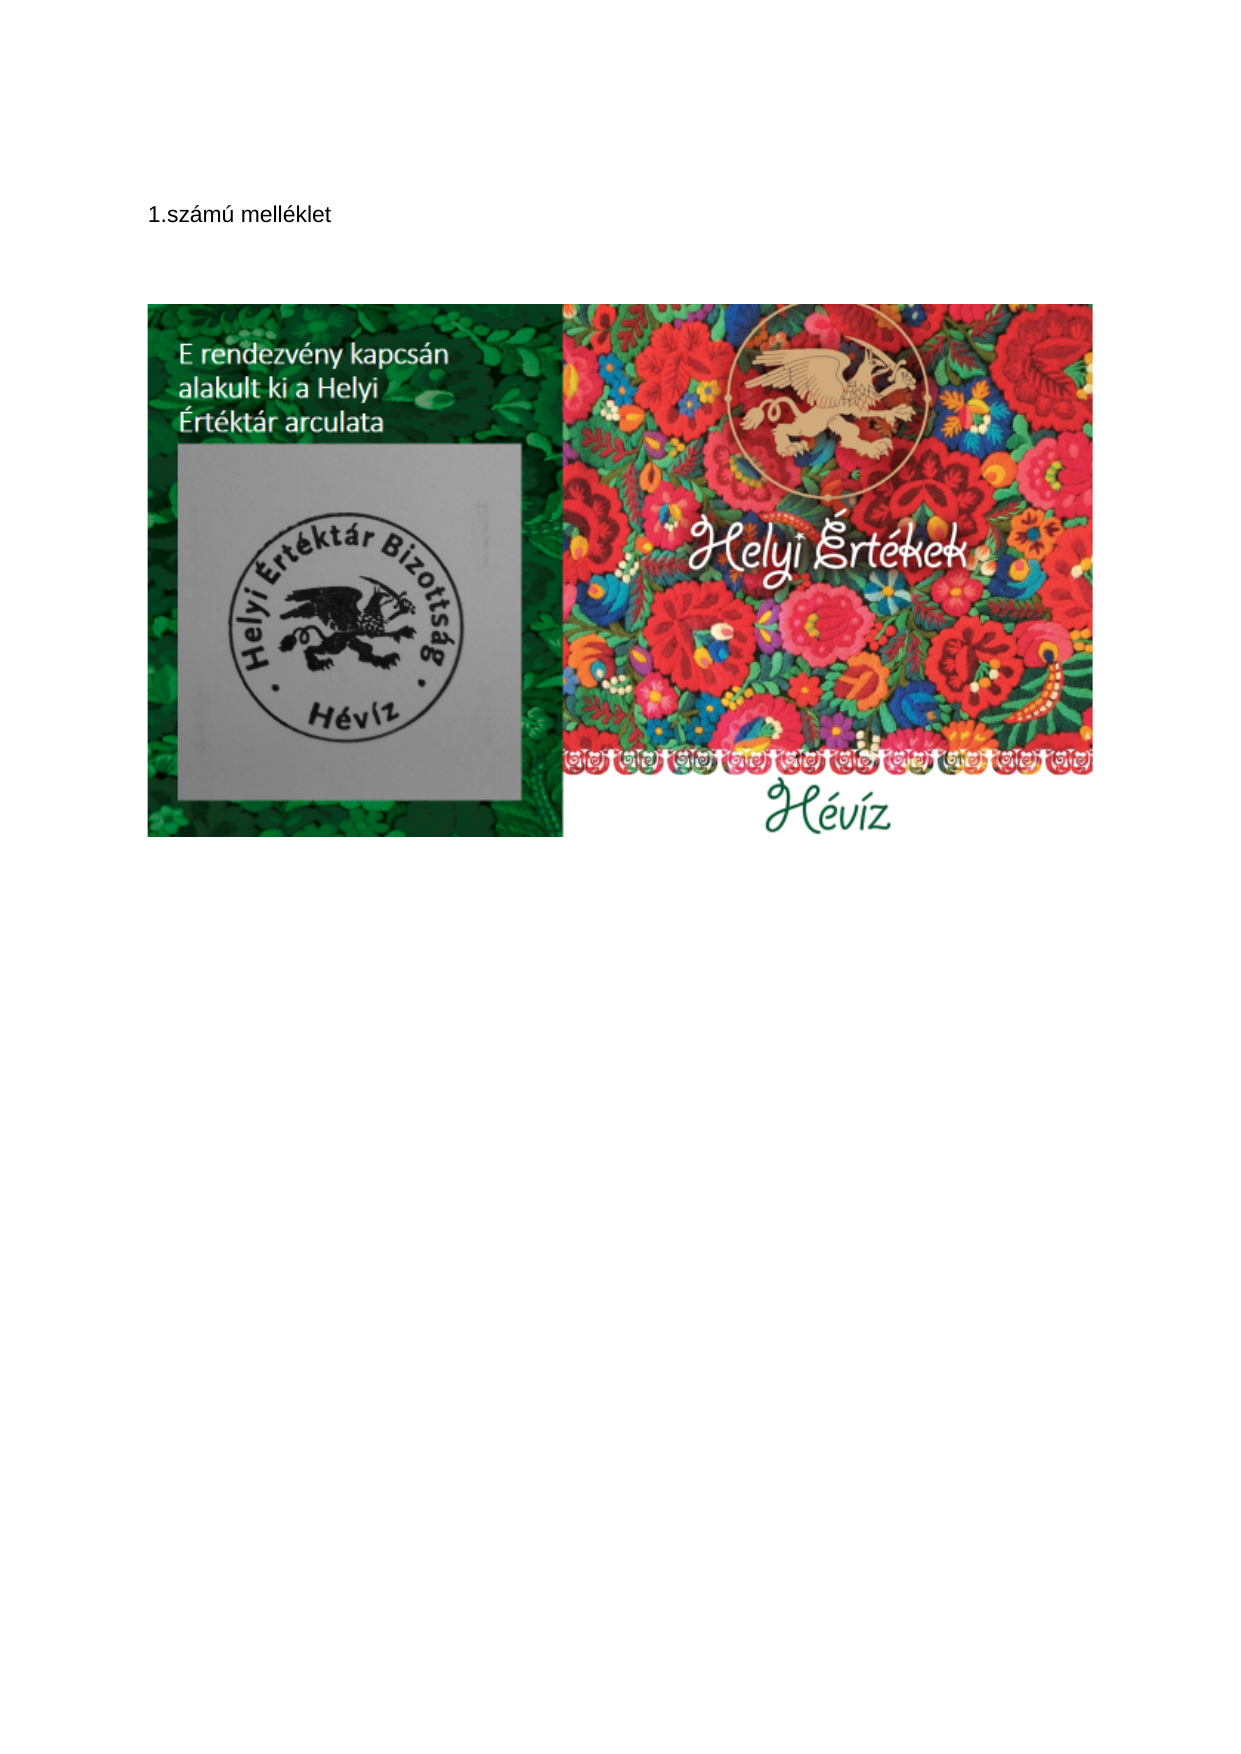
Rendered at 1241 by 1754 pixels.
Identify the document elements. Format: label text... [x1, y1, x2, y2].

picture [147, 304, 1093, 837]
text 1.számú melléklet [148, 201, 1093, 227]
